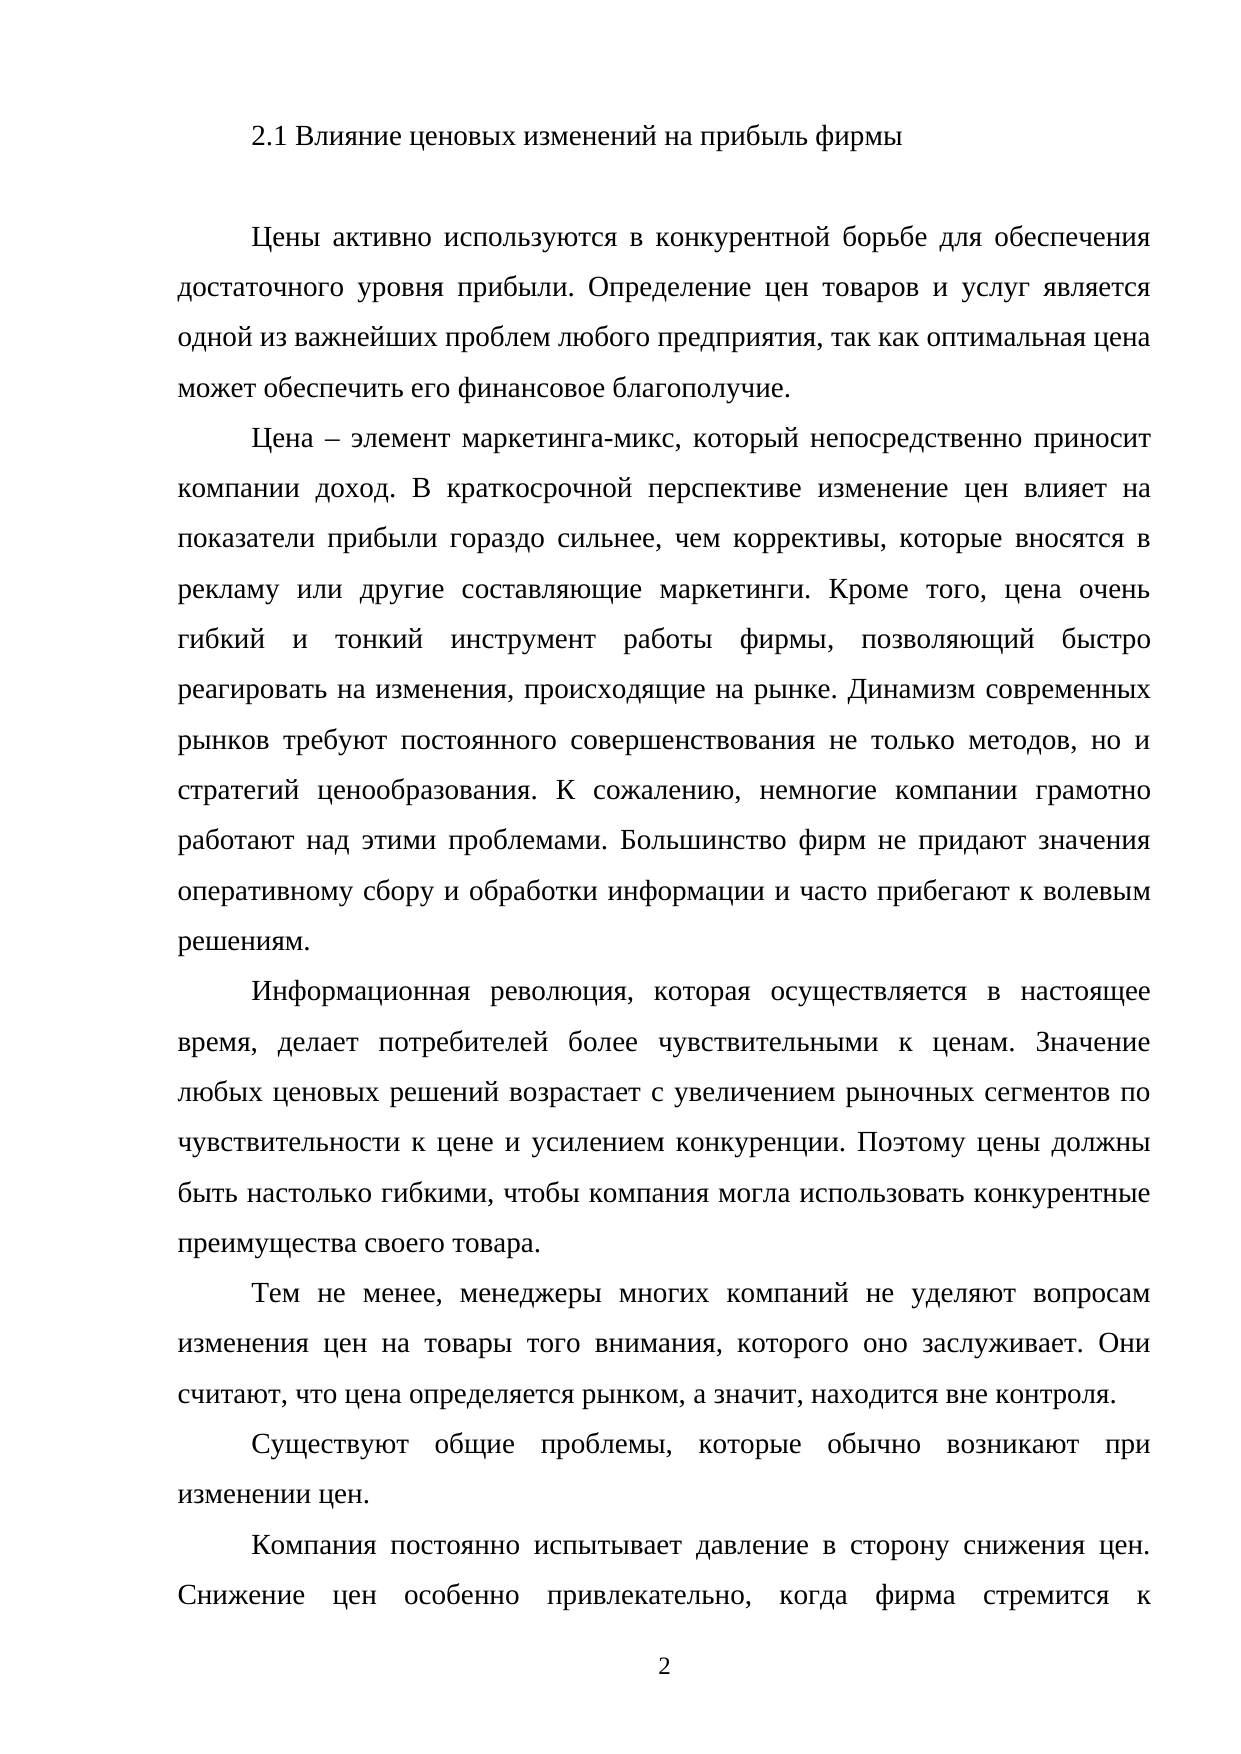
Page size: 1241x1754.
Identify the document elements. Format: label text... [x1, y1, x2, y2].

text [177, 1527, 1152, 1611]
text Цена – элемент маркетинга-микс, который непосредственно приносит компании доход. В краткосрочной перспективе изменение цен влияет на показатели прибыли гораздо сильнее, чем коррективы, которые вносятся в рекламу или другие составляющие маркетинги. Кроме того, цена очень гибкий и тонкий инструмент работы фирмы, позволяющий быстро реагировать на изменения, происходящие на рынке. Динамизм современных рынков требуют постоянного совершенствования не только методов, но и стратегий ценообразования. К сожалению, немногие компании грамотно работают над этими проблемами. Большинство фирм не придают значения оперативному сбору и обработки информации и часто прибегают к волевым решениям. [177, 420, 1152, 957]
text Информационная революция, которая осуществляется в настоящее время, делает потребителей более чувствительными к ценам. Значение любых ценовых решений возрастает с увеличением рыночных сегментов по чувствительности к цене и усилением конкуренции. Поэтому цены должны быть настолько гибкими, чтобы компания могла использовать конкурентные преимущества своего товара. [177, 973, 1152, 1258]
text Цены активно используются в конкурентной борьбе для обеспечения достаточного уровня прибыли. Определение цен товаров и услуг является одной из важнейших проблем любого предприятия, так как оптимальная цена может обеспечить его финансовое благополучие. [177, 219, 1152, 403]
text Тем не менее, менеджеры многих компаний не уделяют вопросам изменения цен на товары того внимания, которого оно заслуживает. Они считают, что цена определяется рынком, а значит, находится вне контроля. [177, 1275, 1152, 1409]
text 2.1 Влияние ценовых изменений на прибыль фирмы [177, 118, 1152, 152]
text Существуют общие проблемы, которые обычно возникают при изменении цен. [177, 1426, 1152, 1510]
